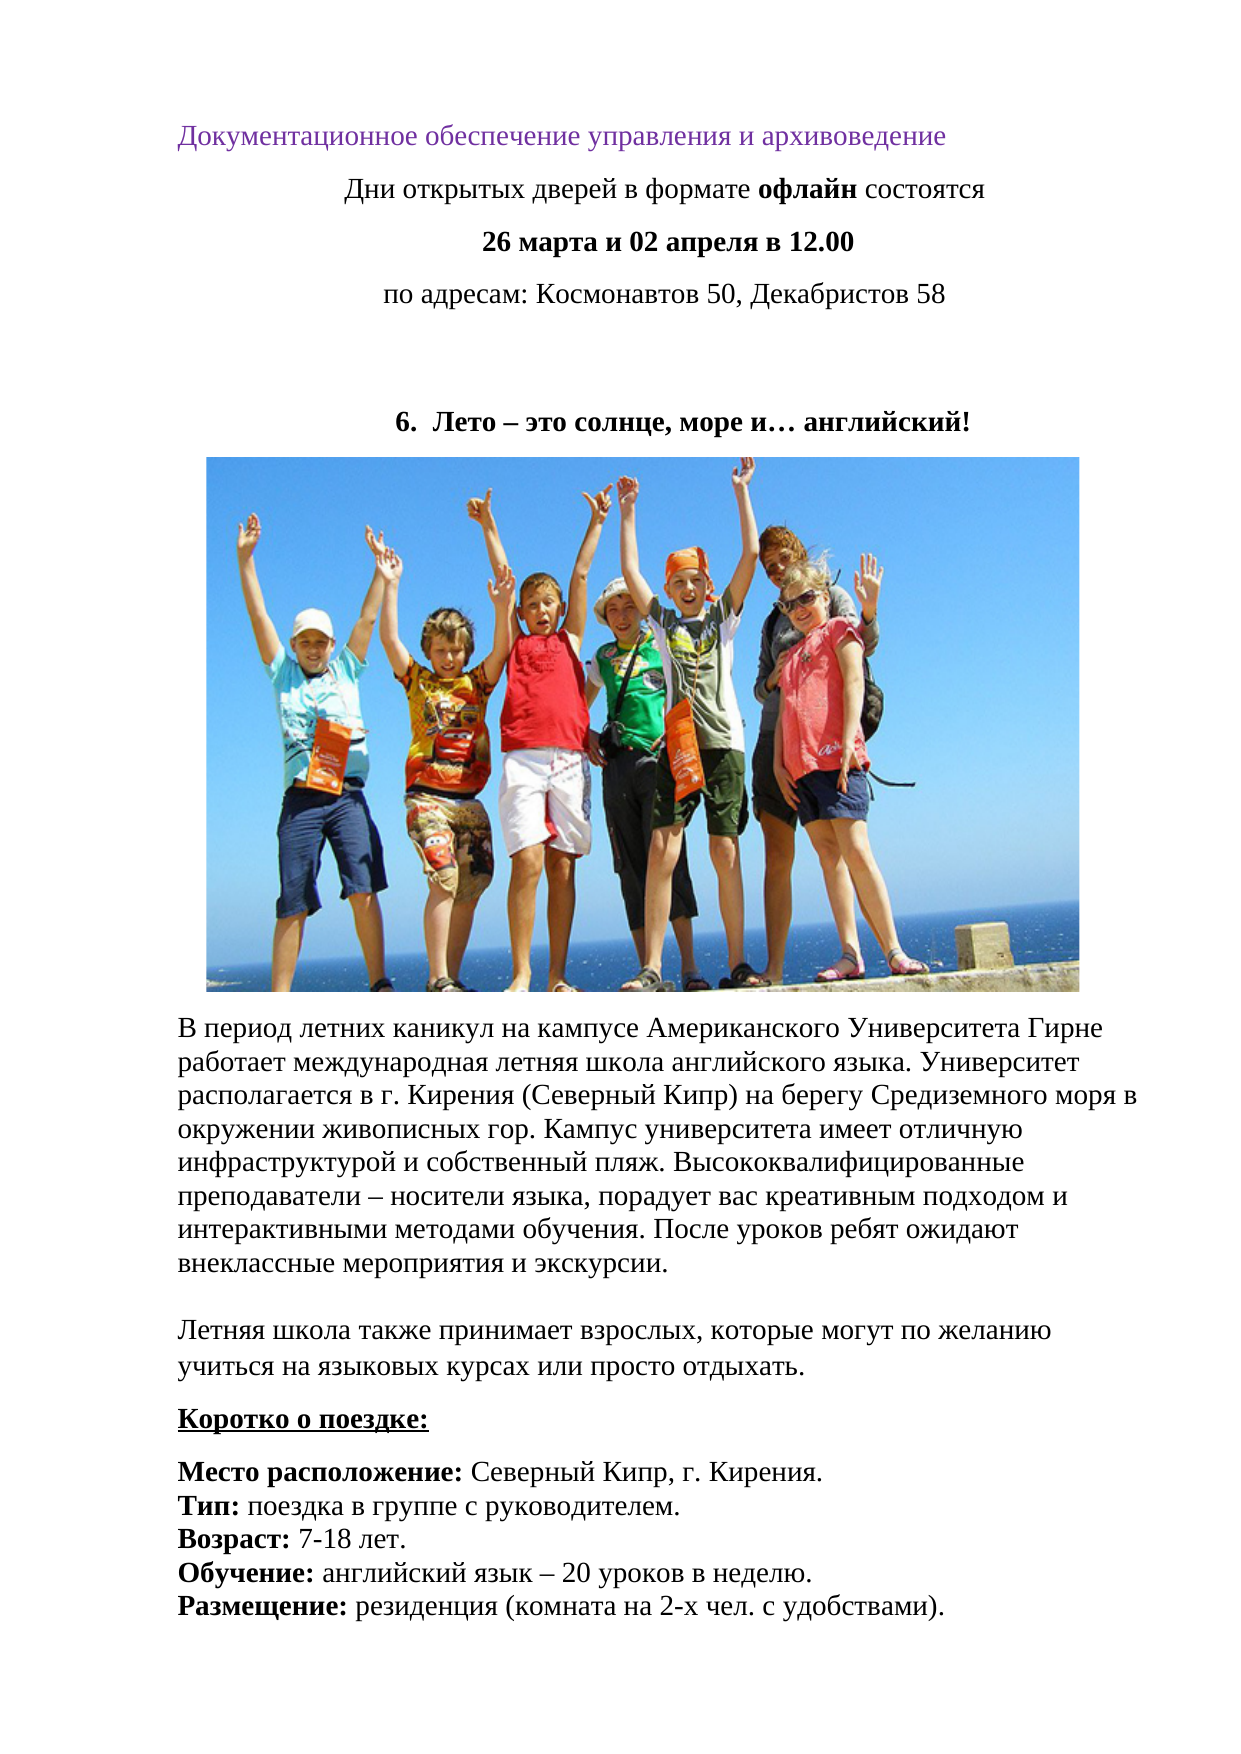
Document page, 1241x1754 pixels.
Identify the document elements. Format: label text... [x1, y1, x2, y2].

text Место расположение: Северный Кипр, г. Кирения. [177, 1454, 1152, 1488]
list Лето – это солнце, море и… английский! [215, 404, 1152, 438]
text Коротко о поездке: [177, 1401, 1152, 1435]
text Размещение: резиденция (комната на 2-х чел. с удобствами). [177, 1588, 1152, 1622]
text Обучение: английский язык – 20 уроков в неделю. [177, 1555, 1152, 1588]
text Тип: поездка в группе с руководителем. [177, 1488, 1152, 1521]
picture [206, 457, 1080, 992]
text по адресам: Космонавтов 50, Декабристов 58 [177, 277, 1152, 310]
text Летняя школа также принимает взрослых, которые могут по желанию учиться на языковых курсах или просто отдыхать. [177, 1312, 1152, 1382]
text Возраст: 7-18 лет. [177, 1521, 1152, 1555]
text 26 марта и 02 апреля в 12.00 [177, 224, 1152, 257]
text В период летних каникул на кампусе Американского Университета Гирне работает международная летняя школа английского языка. Университет располагается в г. Кирения (Северный Кипр) на берегу Средиземного моря в окружении живописных гор. Кампус университета имеет отличную инфраструктурой и собственный пляж. Высококвалифицированные преподаватели – носители языка, порадует вас креативным подходом и интерактивными методами обучения. После уроков ребят ожидают внеклассные мероприятия и экскурсии. [177, 1010, 1152, 1279]
text Документационное обеспечение управления и архивоведение [177, 118, 1152, 152]
text Дни открытых дверей в формате офлайн состоятся [177, 171, 1152, 204]
